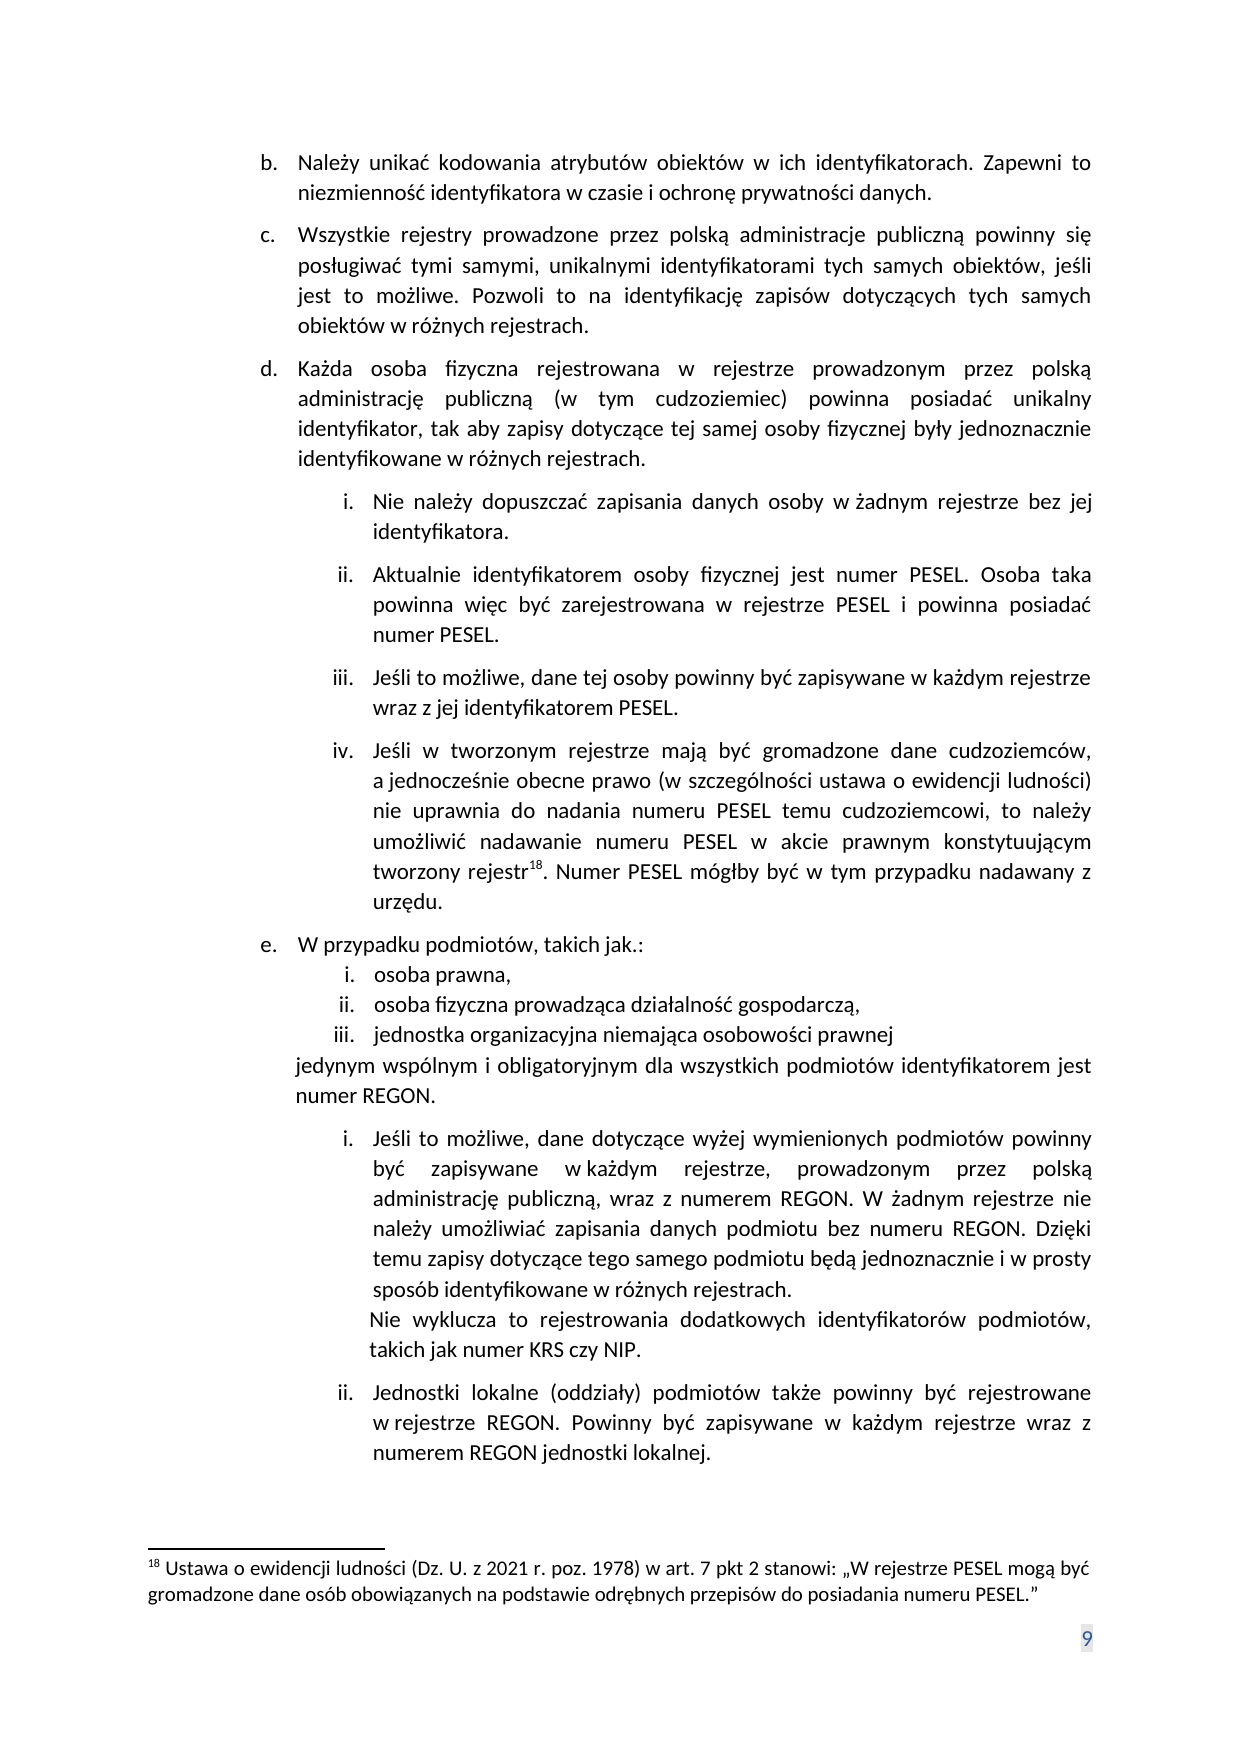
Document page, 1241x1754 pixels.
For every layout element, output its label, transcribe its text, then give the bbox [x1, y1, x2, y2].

list Jeśli w tworzonym rejestrze mają być gromadzone dane cudzoziemców, a jednocześnie obecne prawo (w szczególności ustawa o ewidencji ludności) nie uprawnia do nadania numeru PESEL temu cudzoziemcowi, to należy umożliwić nadawanie numeru PESEL w akcie prawnym konstytuującym tworzony rejestr. Numer PESEL mógłby być w tym przypadku nadawany z urzędu. [354, 736, 1093, 915]
list osoba fizyczna prowadząca działalność gospodarczą, [355, 990, 1093, 1018]
text Nie wyklucza to rejestrowania dodatkowych identyfikatorów podmiotów, takich jak numer KRS czy NIP. [369, 1305, 1093, 1363]
list Jeśli to możliwe, dane tej osoby powinny być zapisywane w każdym rejestrze wraz z jej identyfikatorem PESEL. [354, 663, 1093, 721]
list Nie należy dopuszczać zapisania danych osoby w żadnym rejestrze bez jej identyfikatora. [354, 487, 1093, 545]
list W przypadku podmiotów, takich jak.: [260, 930, 1093, 958]
list Należy unikać kodowania atrybutów obiektów w ich identyfikatorach. Zapewni to niezmienność identyfikatora w czasie i ochronę prywatności danych. [260, 148, 1093, 206]
list osoba prawna, [355, 960, 1093, 988]
list Wszystkie rejestry prowadzone przez polską administracje publiczną powinny się posługiwać tymi samymi, unikalnymi identyfikatorami tych samych obiektów, jeśli jest to możliwe. Pozwoli to na identyfikację zapisów dotyczących tych samych obiektów w różnych rejestrach. [260, 221, 1093, 339]
list Jednostki lokalne (oddziały) podmiotów także powinny być rejestrowane w rejestrze REGON. Powinny być zapisywane w każdym rejestrze wraz z numerem REGON jednostki lokalnej. [354, 1378, 1093, 1466]
list Aktualnie identyfikatorem osoby fizycznej jest numer PESEL. Osoba taka powinna więc być zarejestrowana w rejestrze PESEL i powinna posiadać numer PESEL. [354, 560, 1093, 648]
list Każda osoba fizyczna rejestrowana w rejestrze prowadzonym przez polską administrację publiczną (w tym cudzoziemiec) powinna posiadać unikalny identyfikator, tak aby zapisy dotyczące tej samej osoby fizycznej były jednoznacznie identyfikowane w różnych rejestrach. [260, 354, 1093, 472]
list jednostka organizacyjna niemająca osobowości prawnej [355, 1021, 1093, 1048]
text jedynym wspólnym i obligatoryjnym dla wszystkich podmiotów identyfikatorem jest numer REGON. [295, 1051, 1093, 1109]
list Jeśli to możliwe, dane dotyczące wyżej wymienionych podmiotów powinny być zapisywane w każdym rejestrze, prowadzonym przez polską administrację publiczną, wraz z numerem REGON. W żadnym rejestrze nie należy umożliwiać zapisania danych podmiotu bez numeru REGON. Dzięki temu zapisy dotyczące tego samego podmiotu będą jednoznacznie i w prosty sposób identyfikowane w różnych rejestrach. [354, 1124, 1093, 1303]
